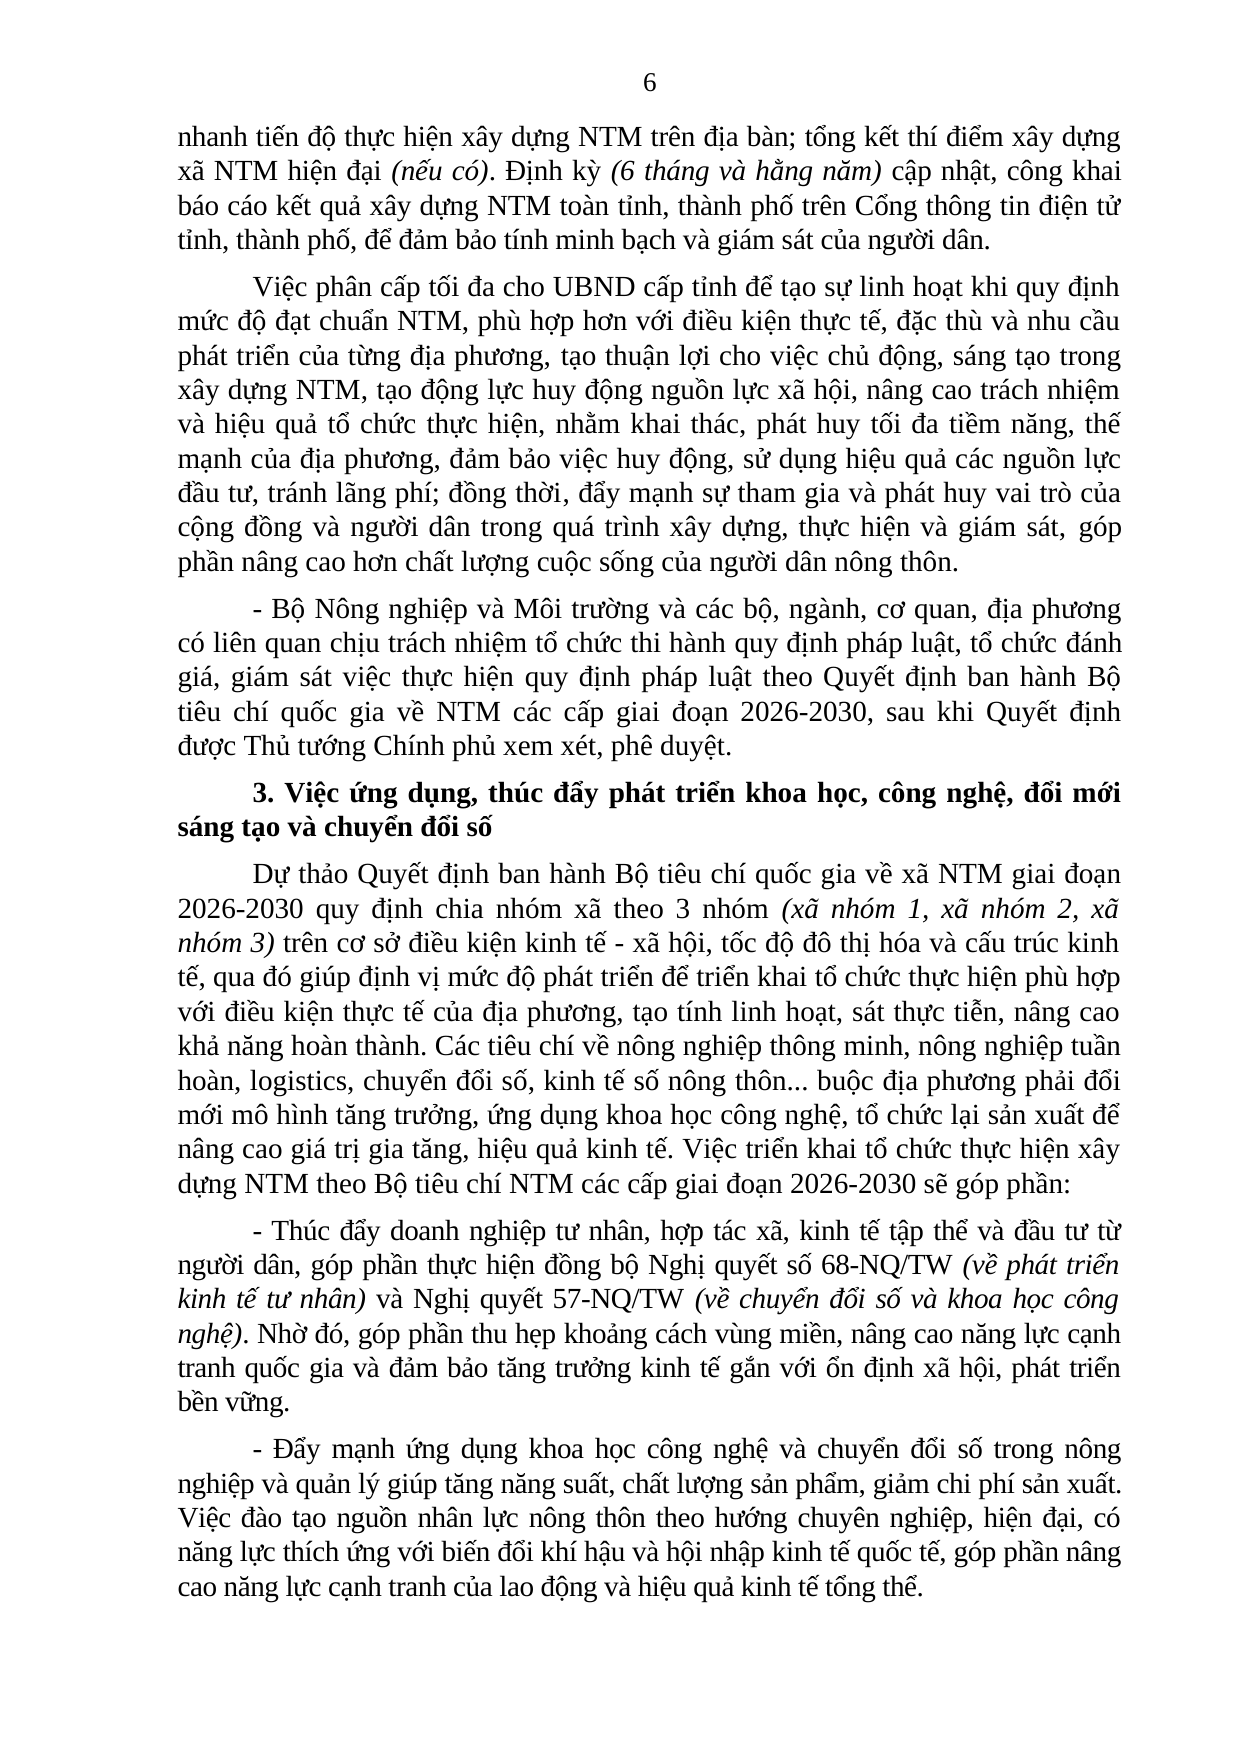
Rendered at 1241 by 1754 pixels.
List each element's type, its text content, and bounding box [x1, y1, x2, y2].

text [177, 118, 1122, 256]
text Dự thảo Quyết định ban hành Bộ tiêu chí quốc gia về xã NTM giai đoạn 2026-2030 quy định chia nhóm xã theo 3 nhóm (xã nhóm 1, xã nhóm 2, xã nhóm 3) trên cơ sở điều kiện kinh tế - xã hội, tốc độ đô thị hóa và cấu trúc kinh tế, qua đó giúp định vị mức độ phát triển để triển khai tổ chức thực hiện phù hợp với điều kiện thực tế của địa phương, tạo tính linh hoạt, sát thực tiễn, nâng cao khả năng hoàn thành. Các tiêu chí về nông nghiệp thông minh, nông nghiệp tuần hoàn, logistics, chuyển đổi số, kinh tế số nông thôn... buộc địa phương phải đổi mới mô hình tăng trưởng, ứng dụng khoa học công nghệ, tổ chức lại sản xuất để nâng cao giá trị gia tăng, hiệu quả kinh tế. Việc triển khai tổ chức thực hiện xây dựng NTM theo Bộ tiêu chí NTM các cấp giai đoạn 2026-2030 sẽ góp phần: [177, 856, 1122, 1199]
text - Bộ Nông nghiệp và Môi trường và các bộ, ngành, cơ quan, địa phương có liên quan chịu trách nhiệm tổ chức thi hành quy định pháp luật, tổ chức đánh giá, giám sát việc thực hiện quy định pháp luật theo Quyết định ban hành Bộ tiêu chí quốc gia về NTM các cấp giai đoạn 2026-2030, sau khi Quyết định được Thủ tướng Chính phủ xem xét, phê duyệt. [177, 590, 1122, 762]
text - Đẩy mạnh ứng dụng khoa học công nghệ và chuyển đổi số trong nông nghiệp và quản lý giúp tăng năng suất, chất lượng sản phẩm, giảm chi phí sản xuất. Việc đào tạo nguồn nhân lực nông thôn theo hướng chuyên nghiệp, hiện đại, có năng lực thích ứng với biến đổi khí hậu và hội nhập kinh tế quốc tế, góp phần nâng cao năng lực cạnh tranh của lao động và hiệu quả kinh tế tổng thể. [177, 1431, 1122, 1602]
text Việc phân cấp tối đa cho UBND cấp tỉnh để tạo sự linh hoạt khi quy định mức độ đạt chuẩn NTM, phù hợp hơn với điều kiện thực tế, đặc thù và nhu cầu phát triển của từng địa phương, tạo thuận lợi cho việc chủ động, sáng tạo trong xây dựng NTM, tạo động lực huy động nguồn lực xã hội, nâng cao trách nhiệm và hiệu quả tổ chức thực hiện, nhằm khai thác, phát huy tối đa tiềm năng, thế mạnh của địa phương, đảm bảo việc huy động, sử dụng hiệu quả các nguồn lực đầu tư, tránh lãng phí; đồng thời, đẩy mạnh sự tham gia và phát huy vai trò của cộng đồng và người dân trong quá trình xây dựng, thực hiện và giám sát, góp phần nâng cao hơn chất lượng cuộc sống của người dân nông thôn. [177, 268, 1122, 577]
text - Thúc đẩy doanh nghiệp tư nhân, hợp tác xã, kinh tế tập thể và đầu tư từ người dân, góp phần thực hiện đồng bộ Nghị quyết số 68-NQ/TW (về phát triển kinh tế tư nhân) và Nghị quyết 57-NQ/TW (về chuyển đổi số và khoa học công nghệ). Nhờ đó, góp phần thu hẹp khoảng cách vùng miền, nâng cao năng lực cạnh tranh quốc gia và đảm bảo tăng trưởng kinh tế gắn với ổn định xã hội, phát triển bền vững. [177, 1212, 1122, 1418]
text 3. Việc ứng dụng, thúc đẩy phát triển khoa học, công nghệ, đổi mới sáng tạo và chuyển đổi số [177, 774, 1122, 843]
